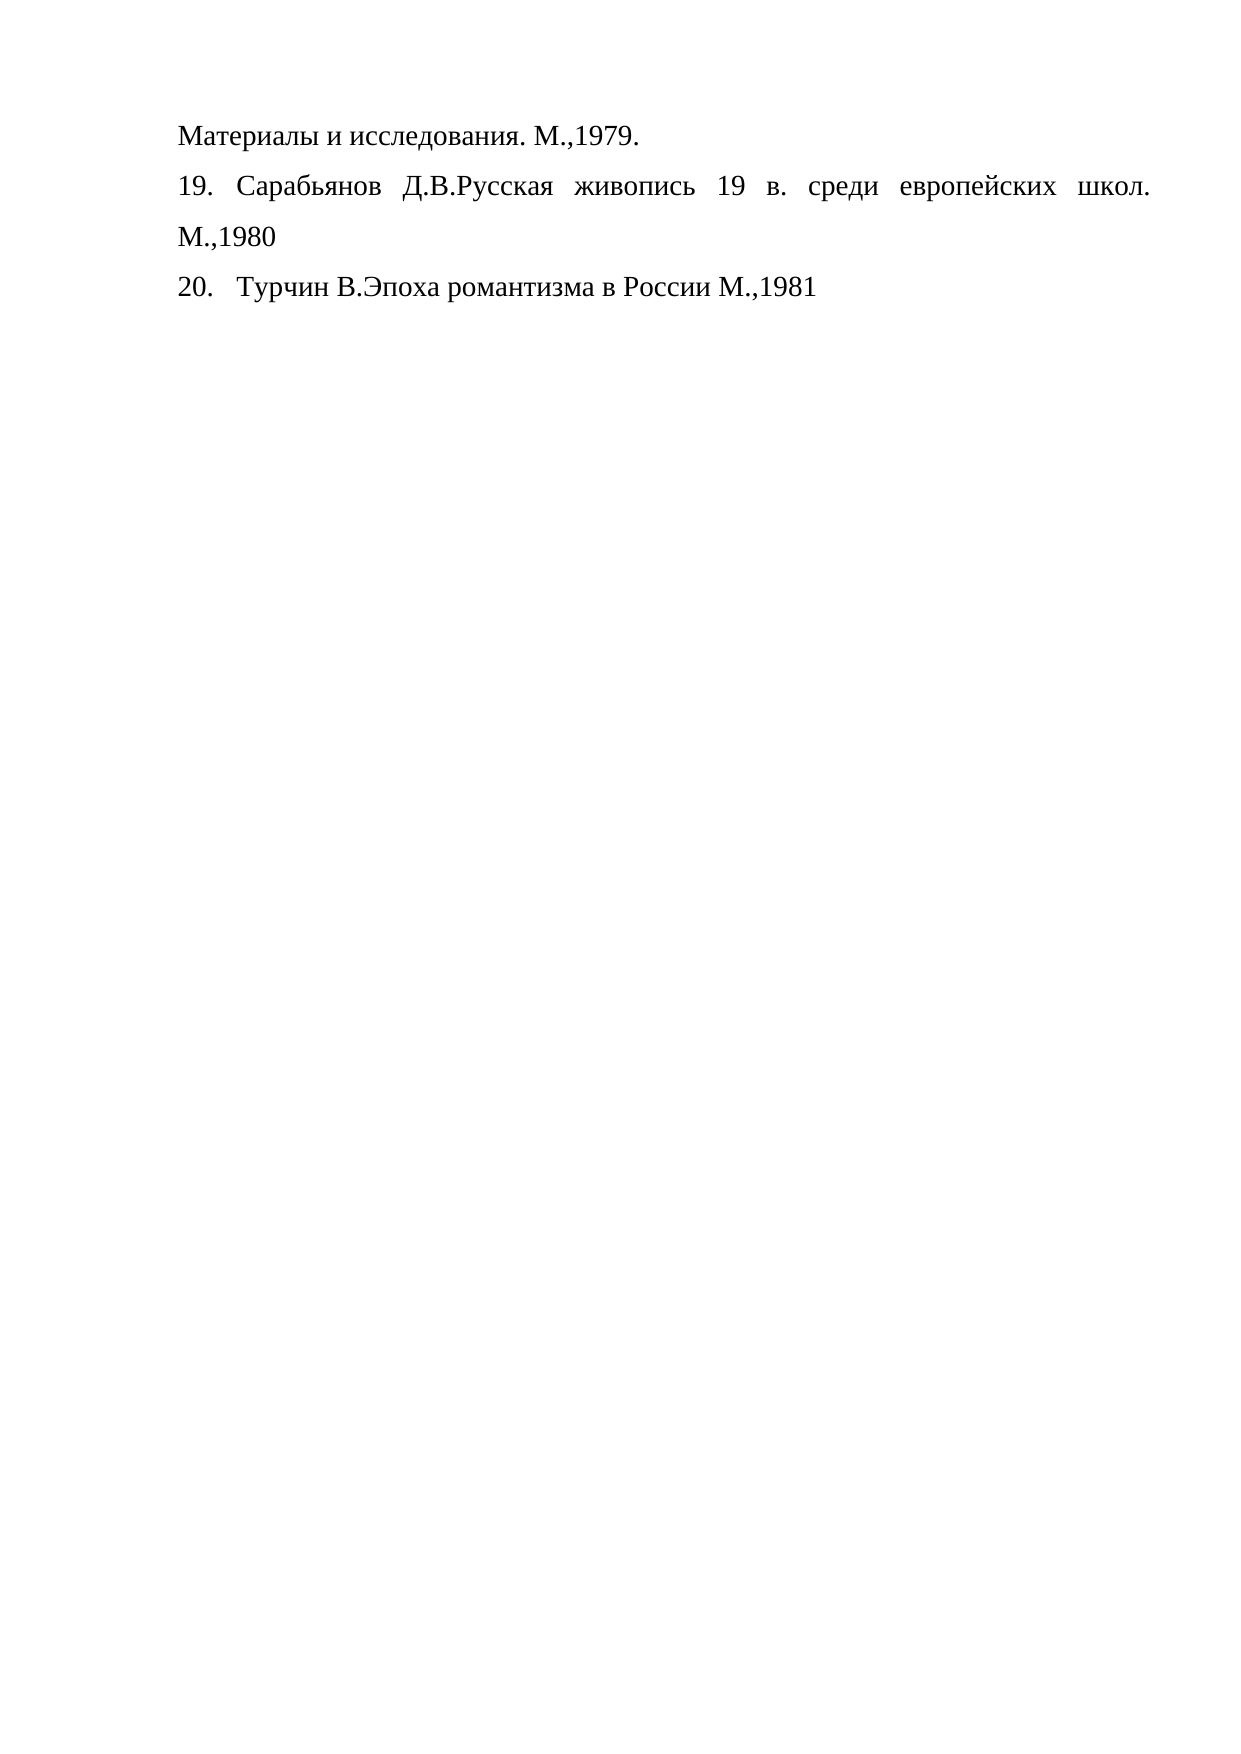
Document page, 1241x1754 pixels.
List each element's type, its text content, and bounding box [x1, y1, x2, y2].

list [177, 118, 1152, 152]
list Сарабьянов Д.В.Русская живопись 19 в. среди европейских школ. М.,1980 [177, 168, 1152, 252]
list Турчин В.Эпоха романтизма в России М.,1981 [177, 269, 1152, 303]
